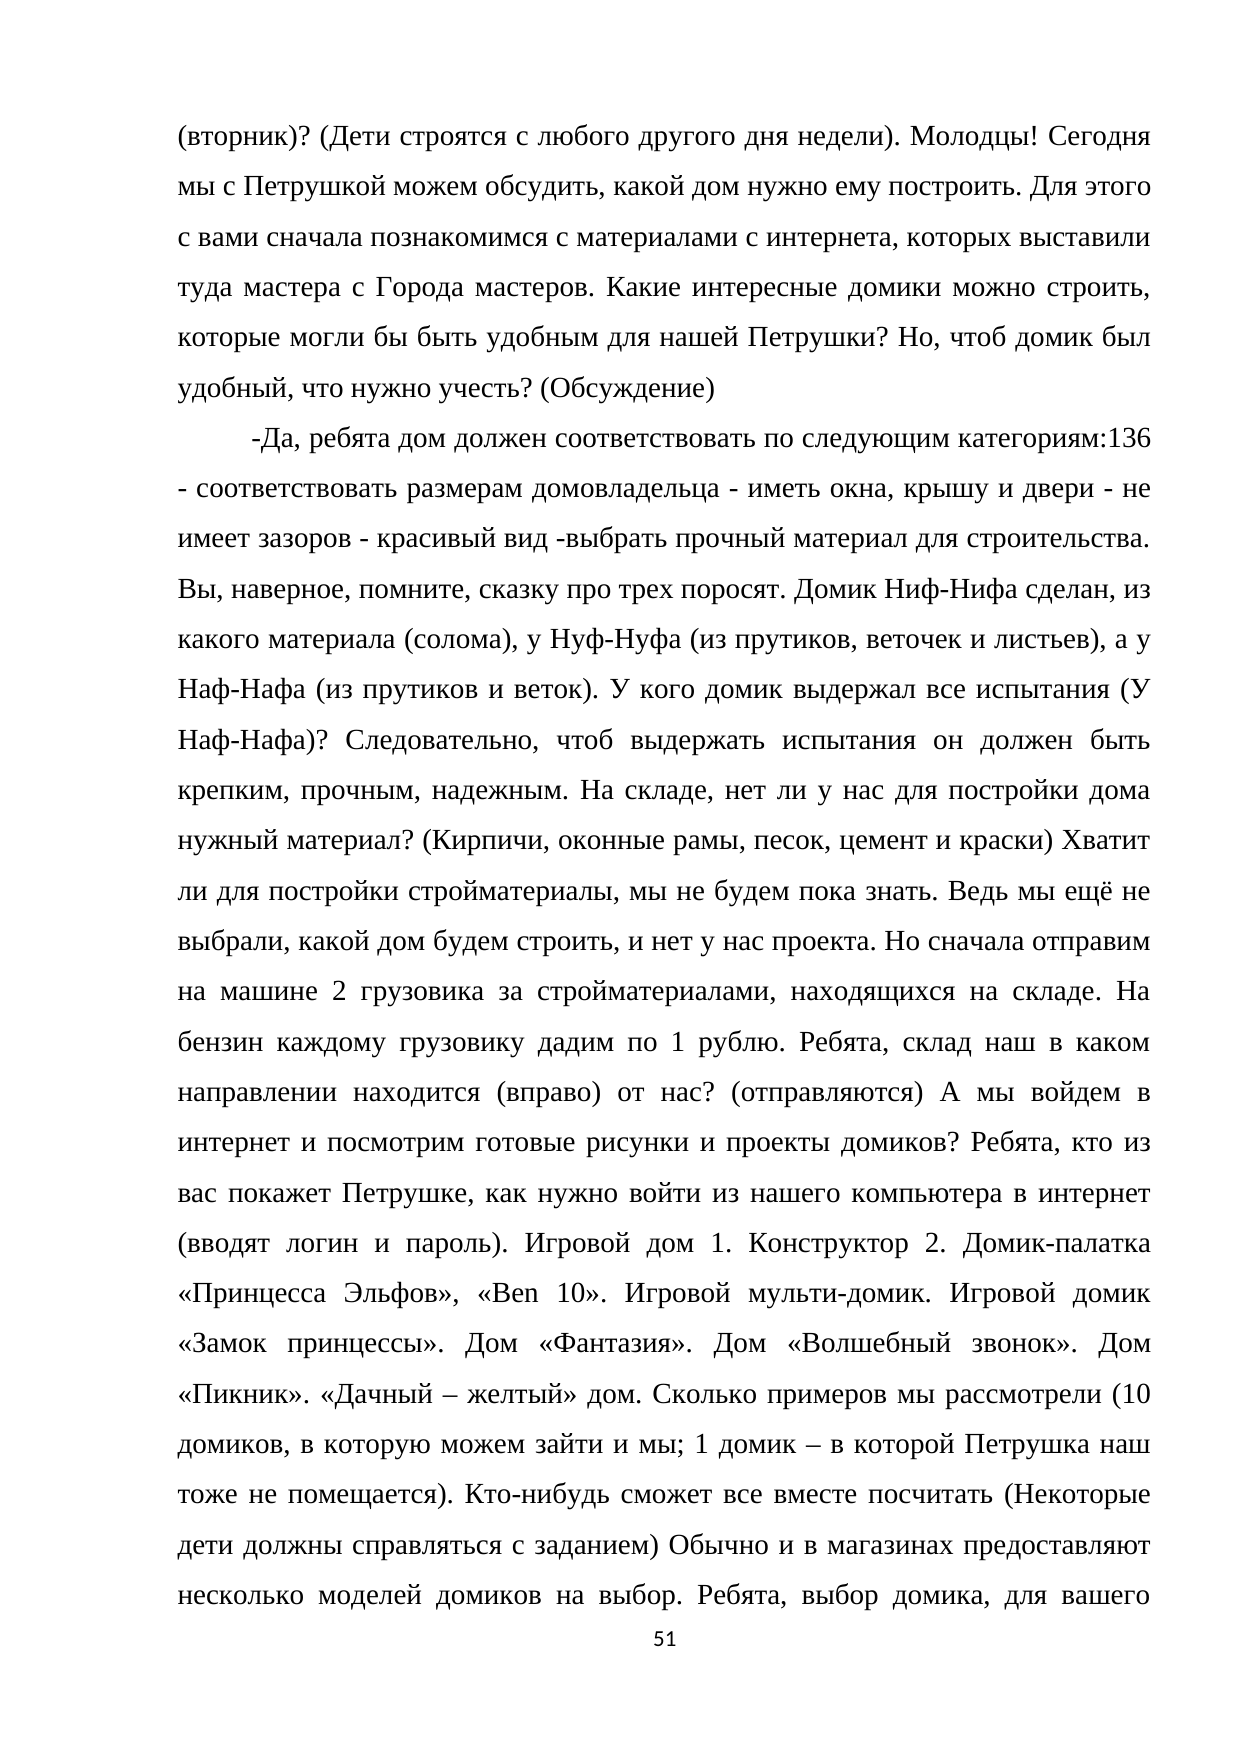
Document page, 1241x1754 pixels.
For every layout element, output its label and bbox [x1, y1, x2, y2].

text [177, 420, 1152, 1611]
text [177, 118, 1152, 403]
